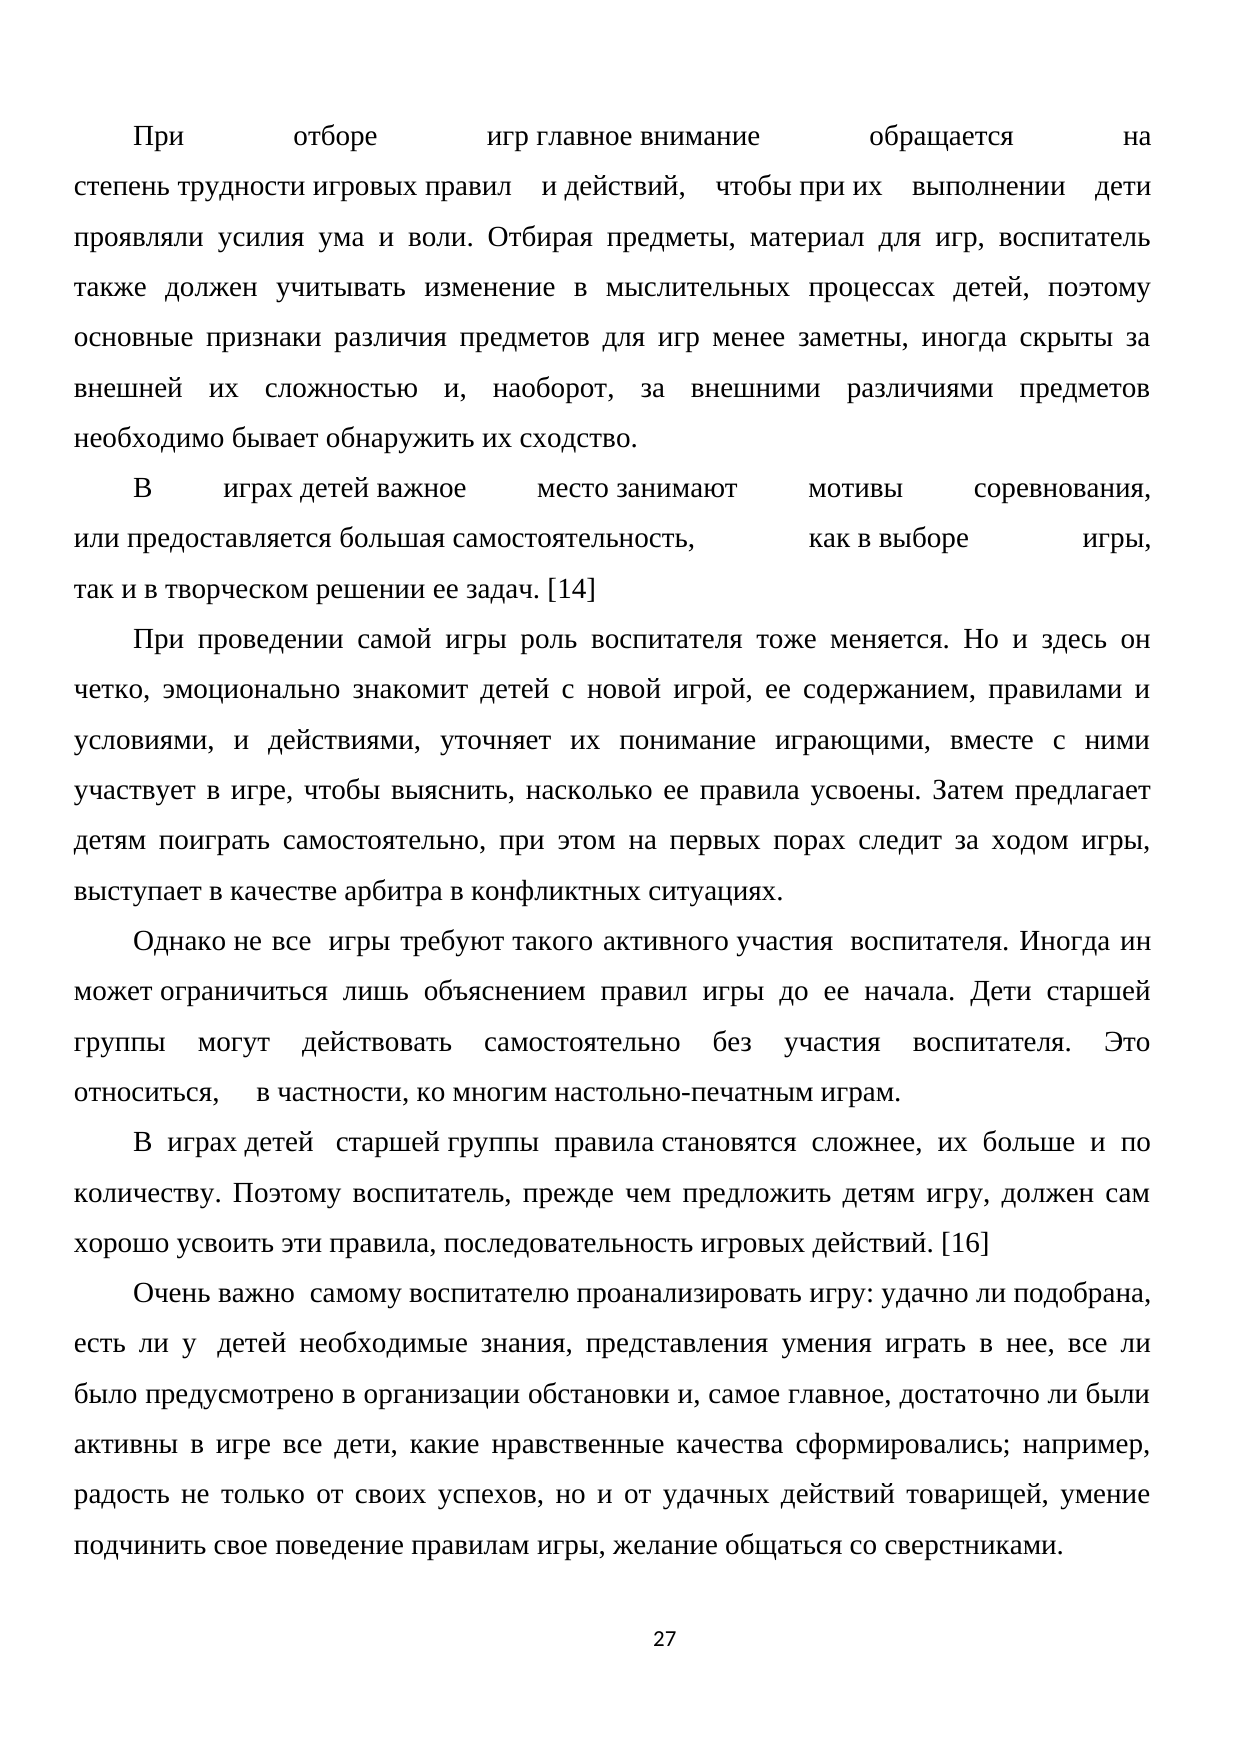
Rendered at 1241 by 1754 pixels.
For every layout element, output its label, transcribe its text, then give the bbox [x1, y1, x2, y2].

text Очень важно самому воспитателю проанализировать игру: удачно ли подобрана, есть ли у детей необходимые знания, представления умения играть в нее, все ли было предусмотрено в организации обстановки и, самое главное, достаточно ли были активны в игре все дети, какие нравственные качества сформировались; например, радость не только от своих успехов, но и от удачных действий товарищей, умение подчинить свое поведение правилам игры, желание общаться со сверстниками. [74, 1275, 1152, 1560]
text В играх детей старшей группы правила становятся сложнее, их больше и по количеству. Поэтому воспитатель, прежде чем предложить детям игру, должен сам хорошо усвоить эти правила, последовательность игровых действий. [16] [74, 1124, 1152, 1258]
text В играх детей важное место занимают мотивы соревнования, или предоставляется большая самостоятельность, как в выборе игры, так и в творческом решении ее задач. [14] [74, 470, 1152, 604]
text Однако не все игры требуют такого активного участия воспитателя. Иногда ин может ограничиться лишь объяснением правил игры до ее начала. Дети старшей группы могут действовать самостоятельно без участия воспитателя. Это относиться, в частности, ко многим настольно-печатным играм. [74, 923, 1152, 1108]
text При проведении самой игры роль воспитателя тоже меняется. Но и здесь он четко, эмоционально знакомит детей с новой игрой, ее содержанием, правилами и условиями, и действиями, уточняет их понимание играющими, вместе с ними участвует в игре, чтобы выяснить, насколько ее правила усвоены. Затем предлагает детям поиграть самостоятельно, при этом на первых порах следит за ходом игры, выступает в качестве арбитра в конфликтных ситуациях. [74, 621, 1152, 906]
text При отборе игр главное внимание обращается на степень трудности игровых правил и действий, чтобы при их выполнении дети проявляли усилия ума и воли. Отбирая предметы, материал для игр, воспитатель также должен учитывать изменение в мыслительных процессах детей, поэтому основные признаки различия предметов для игр менее заметны, иногда скрыты за внешней их сложностью и, наоборот, за внешними различиями предметов необходимо бывает обнаружить их сходство. [74, 118, 1152, 453]
